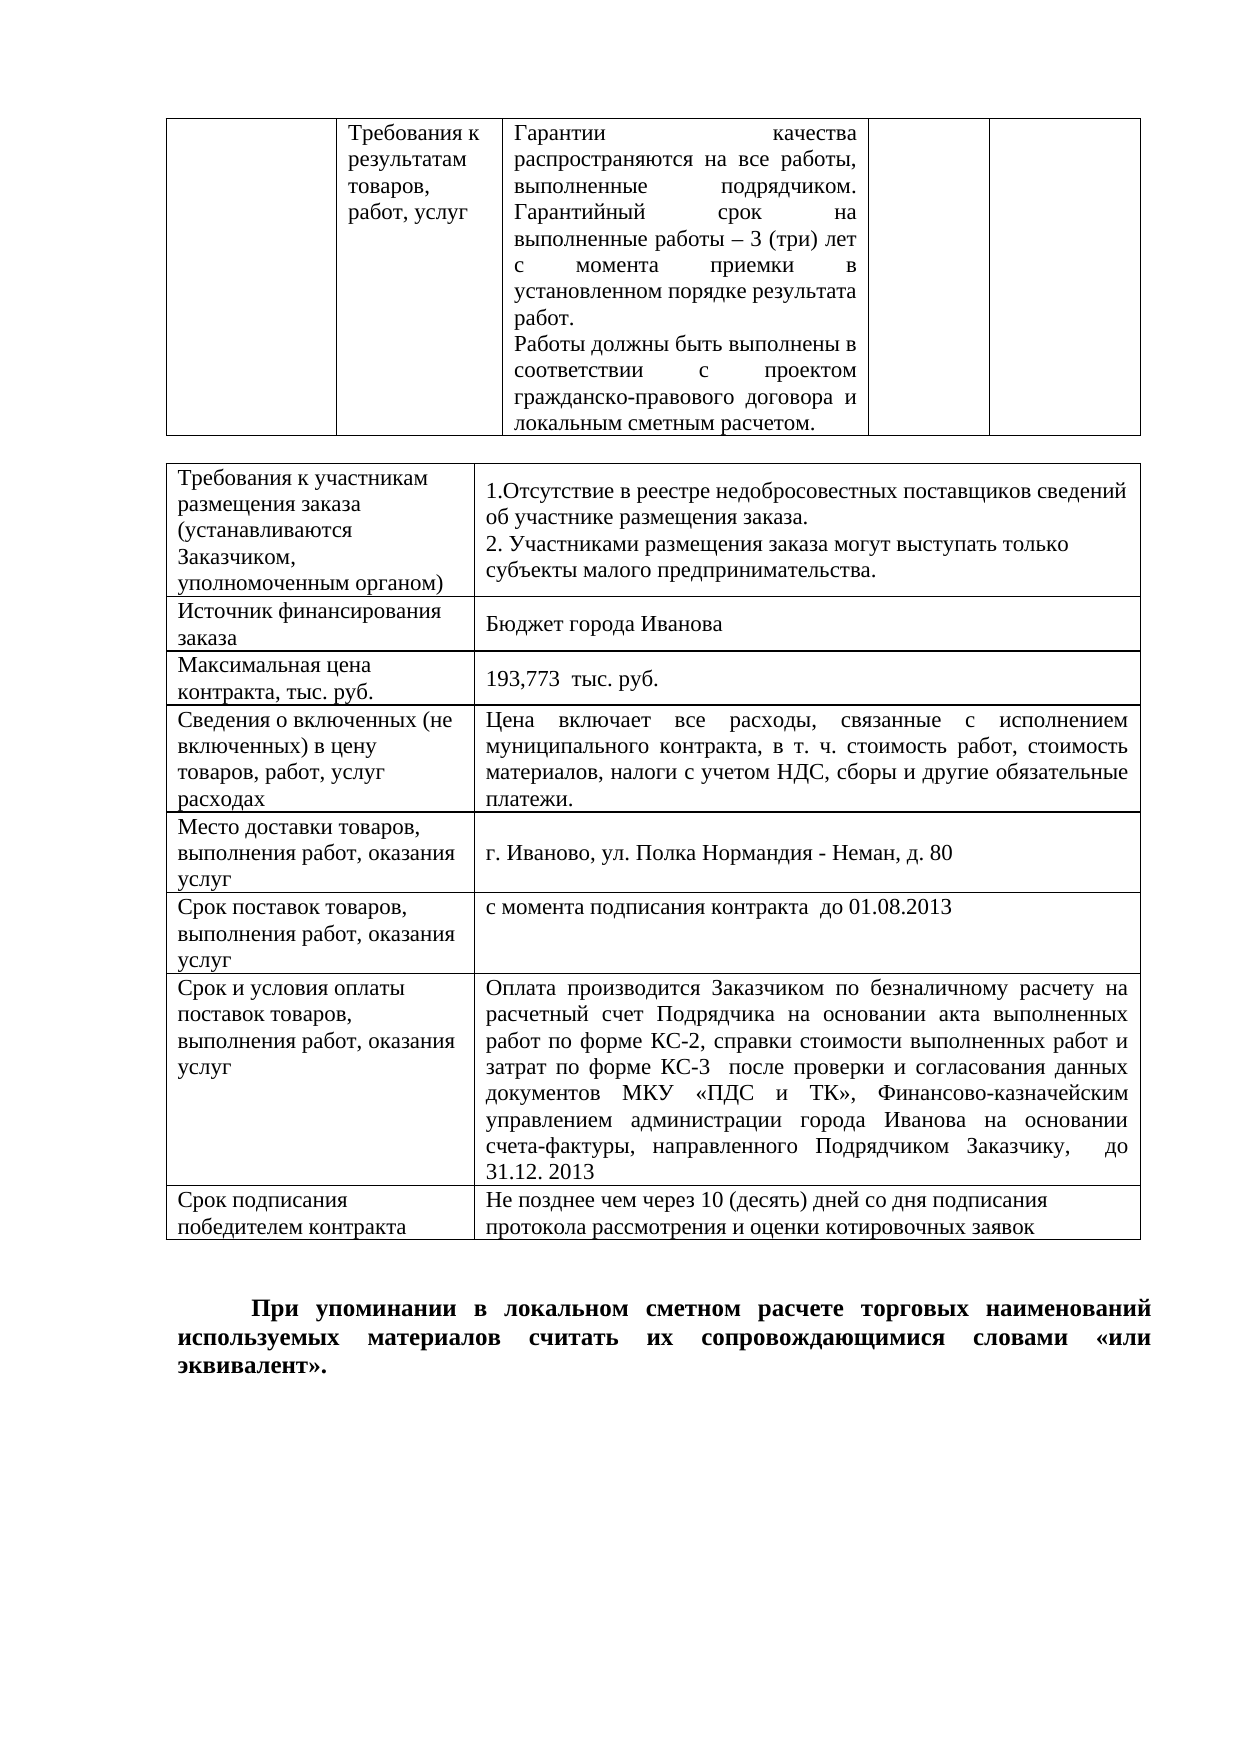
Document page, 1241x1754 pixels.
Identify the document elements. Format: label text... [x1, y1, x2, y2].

table_cell Срок поставок товаров, выполнения работ, оказания услуг [167, 893, 474, 972]
table_cell Сведения о включенных (не включенных) в цену товаров, работ, услуг расходах [167, 706, 474, 811]
table_header Требования к участникам размещения заказа (устанавливаются Заказчиком, уполномоченным органом) [167, 464, 474, 596]
table_cell с момента подписания контракта до 01.08.2013 [475, 893, 1140, 972]
table_header 1.Отсутствие в реестре недобросовестных поставщиков сведений об участнике размещения заказа. 2. Участниками размещения заказа могут выступать только субъекты малого предпринимательства. [475, 464, 1140, 596]
table_cell Максимальная цена контракта, тыс. руб. [167, 652, 474, 704]
table_cell Бюджет города Иванова [475, 597, 1140, 650]
table_cell Место доставки товаров, выполнения работ, оказания услуг [167, 813, 474, 892]
table_cell Гарантии качества распространяются на все работы, выполненные подрядчиком. Гарантийный срок на выполненные работы – 3 (три) лет с момента приемки в установленном порядке результата работ. Работы должны быть выполнены в соответствии с проектом гражданско-правового договора и локальным сметным расчетом. [503, 119, 868, 435]
table_cell Не позднее чем через 10 (десять) дней со дня подписания протокола рассмотрения и оценки котировочных заявок [475, 1186, 1140, 1239]
text При упоминании в локальном сметном расчете торговых наименований используемых материалов считать их сопровождающимися словами «или эквивалент». [177, 1293, 1152, 1379]
table_cell Источник финансирования заказа [167, 597, 474, 650]
table_cell Срок и условия оплаты поставок товаров, выполнения работ, оказания услуг [167, 974, 474, 1185]
table_cell г. Иваново, ул. Полка Нормандия - Неман, д. 80 [475, 813, 1140, 892]
table_cell Требования к результатам товаров, работ, услуг [337, 119, 502, 435]
table_cell Цена включает все расходы, связанные с исполнением муниципального контракта, в т. ч. стоимость работ, стоимость материалов, налоги с учетом НДС, сборы и другие обязательные платежи. [475, 706, 1140, 811]
table_cell Срок подписания победителем контракта [167, 1186, 474, 1239]
table_cell 193,773 тыс. руб. [475, 652, 1140, 704]
table_cell Оплата производится Заказчиком по безналичному расчету на расчетный счет Подрядчика на основании акта выполненных работ по форме КС-2, справки стоимости выполненных работ и затрат по форме КС-3 после проверки и согласования данных документов МКУ «ПДС и ТК», Финансово-казначейским управлением администрации города Иванова на основании счета-фактуры, направленного Подрядчиком Заказчику, до 31.12. 2013 [475, 974, 1140, 1185]
